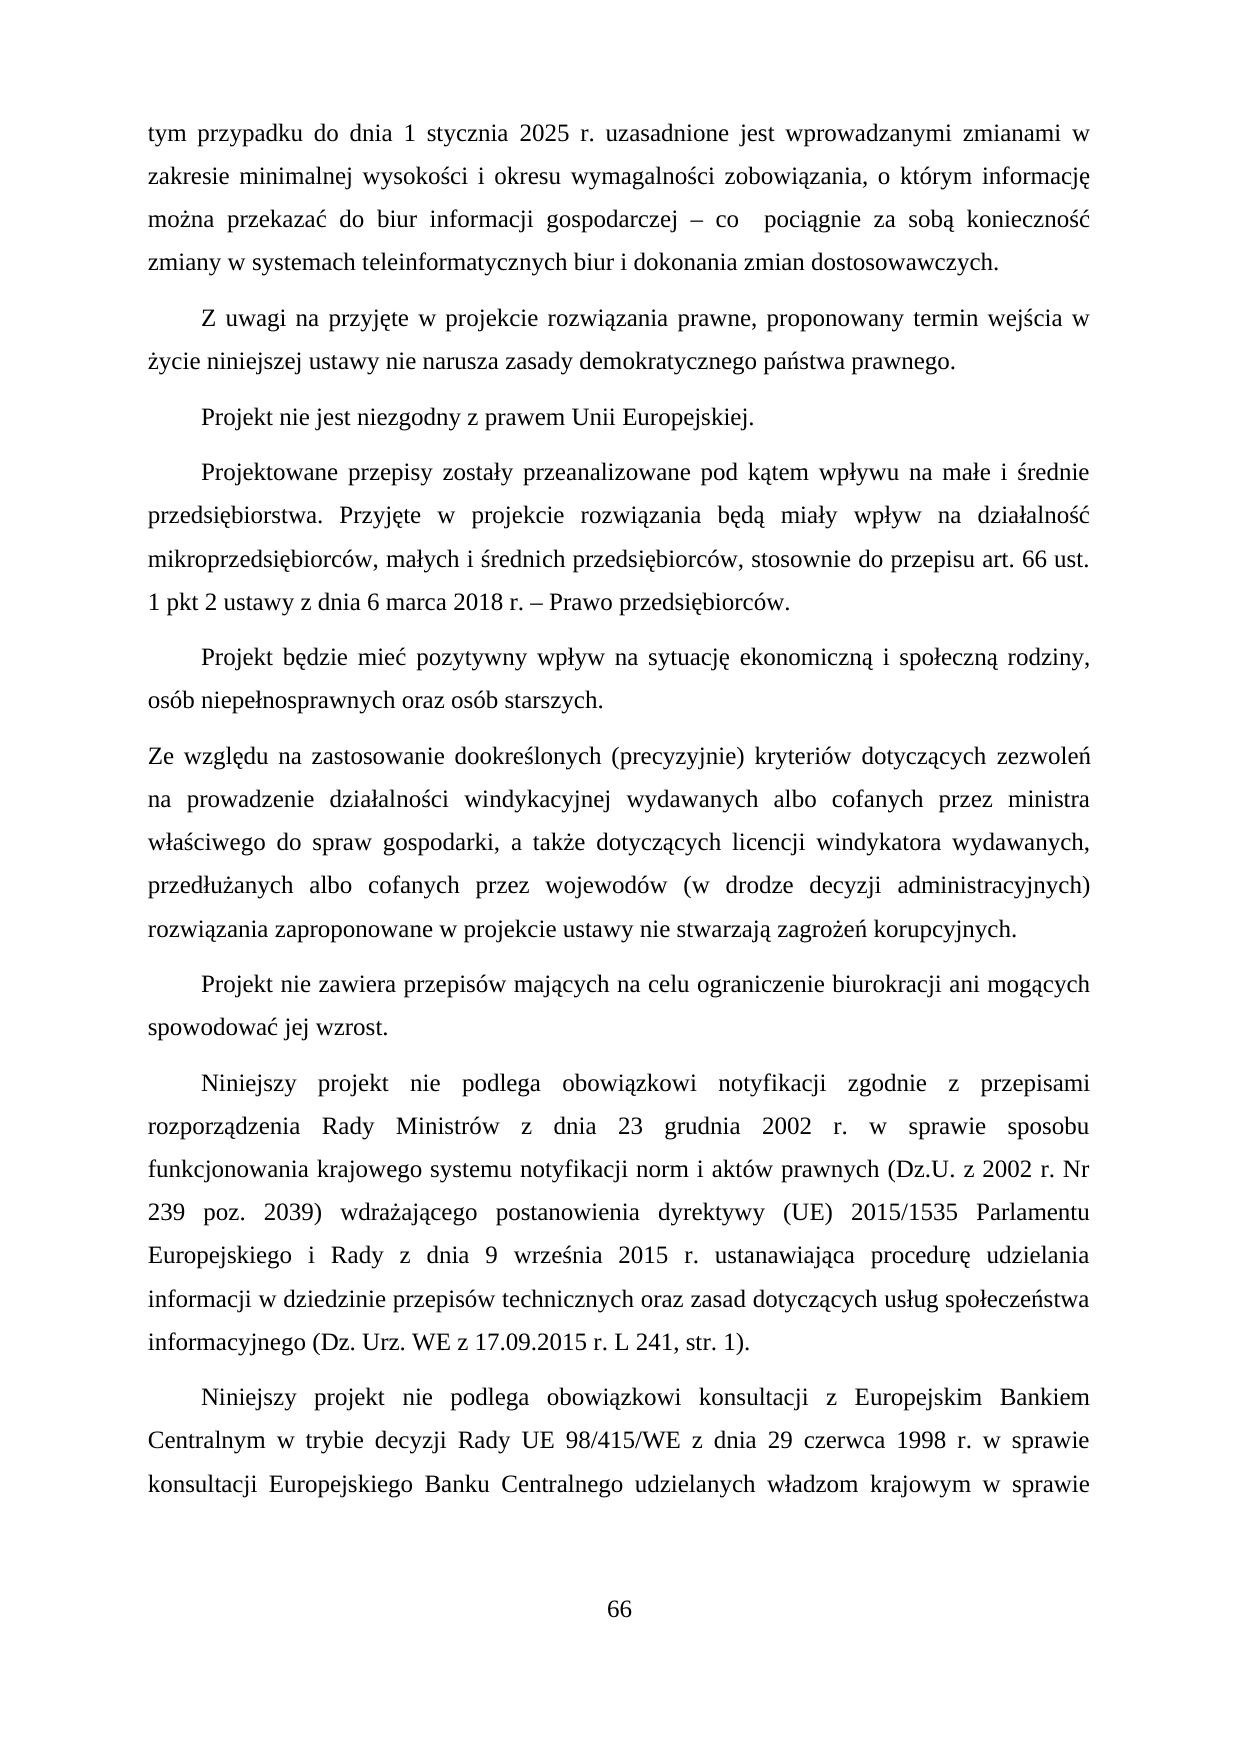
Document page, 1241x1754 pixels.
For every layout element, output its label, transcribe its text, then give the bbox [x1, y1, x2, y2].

text Projekt nie jest niezgodny z prawem Unii Europejskiej. [148, 402, 1091, 431]
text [148, 1382, 1091, 1497]
text Niniejszy projekt nie podlega obowiązkowi notyfikacji zgodnie z przepisami rozporządzenia Rady Ministrów z dnia 23 grudnia 2002 r. w sprawie sposobu funkcjonowania krajowego systemu notyfikacji norm i aktów prawnych (Dz.U. z 2002 r. Nr 239 poz. 2039) wdrażającego postanowienia dyrektywy (UE) 2015/1535 Parlamentu Europejskiego i Rady z dnia 9 września 2015 r. ustanawiająca procedurę udzielania informacji w dziedzinie przepisów technicznych oraz zasad dotyczących usług społeczeństwa informacyjnego (Dz. Urz. WE z 17.09.2015 r. L 241, str. 1). [148, 1068, 1091, 1356]
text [148, 118, 1091, 276]
text Projekt będzie mieć pozytywny wpływ na sytuację ekonomiczną i społeczną rodziny, osób niepełnosprawnych oraz osób starszych. [148, 642, 1091, 714]
text Z uwagi na przyjęte w projekcie rozwiązania prawne, proponowany termin wejścia w życie niniejszej ustawy nie narusza zasady demokratycznego państwa prawnego. [148, 303, 1091, 375]
text Projekt nie zawiera przepisów mających na celu ograniczenie biurokracji ani mogących spowodować jej wzrost. [148, 969, 1091, 1041]
text Ze względu na zastosowanie dookreślonych (precyzyjnie) kryteriów dotyczących zezwoleń na prowadzenie działalności windykacyjnej wydawanych albo cofanych przez ministra właściwego do spraw gospodarki, a także dotyczących licencji windykatora wydawanych, przedłużanych albo cofanych przez wojewodów (w drodze decyzji administracyjnych) rozwiązania zaproponowane w projekcie ustawy nie stwarzają zagrożeń korupcyjnych. [148, 741, 1091, 942]
text Projektowane przepisy zostały przeanalizowane pod kątem wpływu na małe i średnie przedsiębiorstwa. Przyjęte w projekcie rozwiązania będą miały wpływ na działalność mikroprzedsiębiorców, małych i średnich przedsiębiorców, stosownie do przepisu art. 66 ust. 1 pkt 2 ustawy z dnia 6 marca 2018 r. – Prawo przedsiębiorców. [148, 457, 1091, 616]
